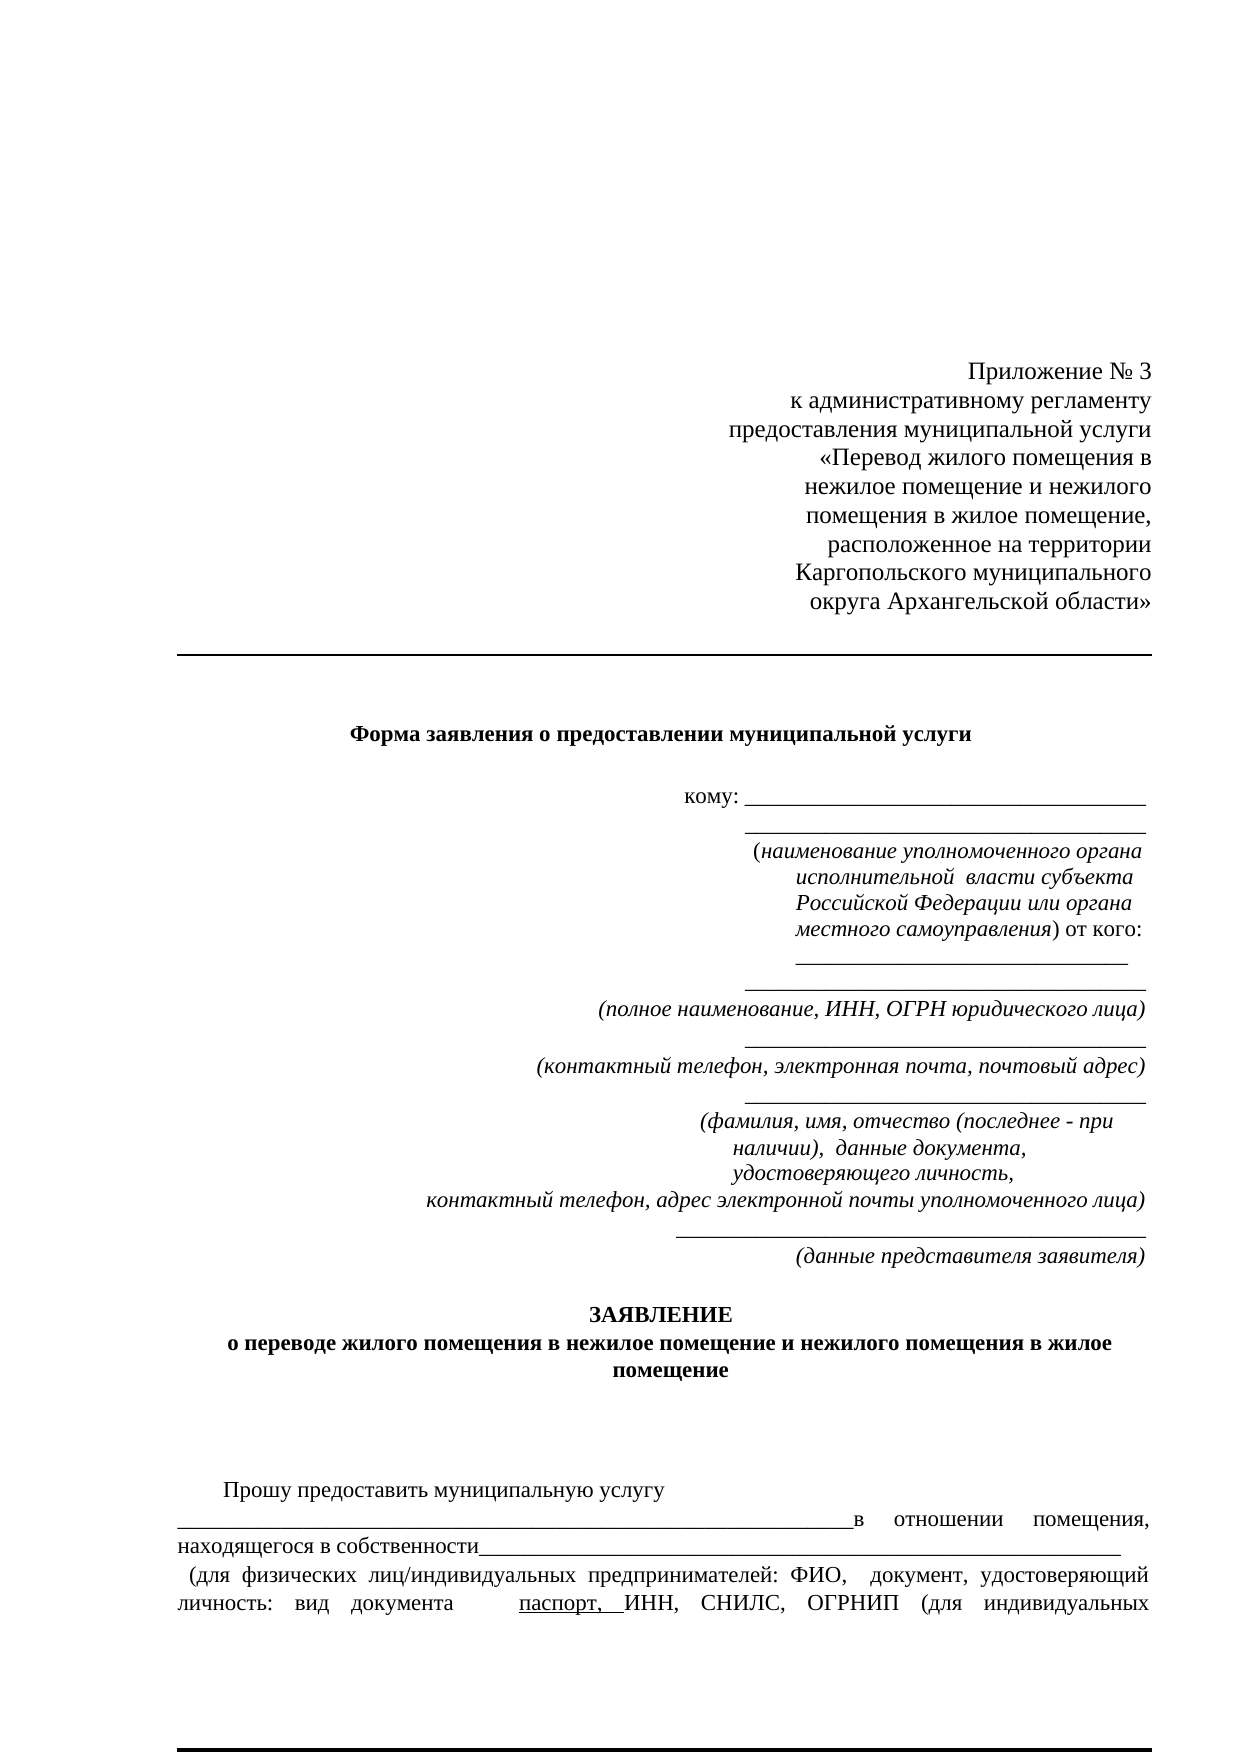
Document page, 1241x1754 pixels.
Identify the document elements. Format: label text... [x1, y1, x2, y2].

text ___________________________________________________________в отношении помещения, находящегося в собственности________________________________________________________ [177, 1505, 1150, 1558]
text (наименование уполномоченного органа исполнительной власти субъекта Российской Федерации или органа местного самоуправления) от кого: _____________________________ [656, 838, 1152, 967]
text кому: ___________________________________ [536, 782, 1146, 808]
text Приложение № 3 [177, 356, 1152, 385]
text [177, 1561, 1150, 1615]
text (фамилия, имя, отчество (последнее - при наличии), данные документа, удостоверяющего личность, [700, 1108, 1152, 1186]
text ___________________________________ [536, 810, 1146, 836]
text о переводе жилого помещения в нежилое помещение и нежилого помещения в жилое помещение [188, 1329, 1152, 1383]
text предоставления муниципальной услуги [723, 414, 1152, 442]
text Прошу предоставить муниципальную услугу [177, 1476, 1150, 1503]
text (контактный телефон, электронная почта, почтовый адрес) [177, 1052, 1146, 1078]
text ___________________________________ [536, 1080, 1146, 1107]
text «Перевод жилого помещения в нежилое помещение и нежилого помещения в жилое помещение, расположенное на территории Каргопольского муниципального округа Архангельской области» [723, 442, 1152, 615]
text _________________________________________ [536, 1214, 1146, 1241]
subtitle Форма заявления о предоставлении муниципальной услуги [244, 720, 1077, 746]
text ___________________________________ [536, 1024, 1146, 1050]
text к административному регламенту [723, 385, 1152, 414]
text контактный телефон, адрес электронной почты уполномоченного лица) [177, 1186, 1146, 1212]
text (данные представителя заявителя) [177, 1242, 1146, 1269]
text ___________________________________ [536, 967, 1146, 993]
subtitle ЗАЯВЛЕНИЕ [244, 1301, 1077, 1327]
text (полное наименование, ИНН, ОГРН юридического лица) [177, 995, 1146, 1022]
